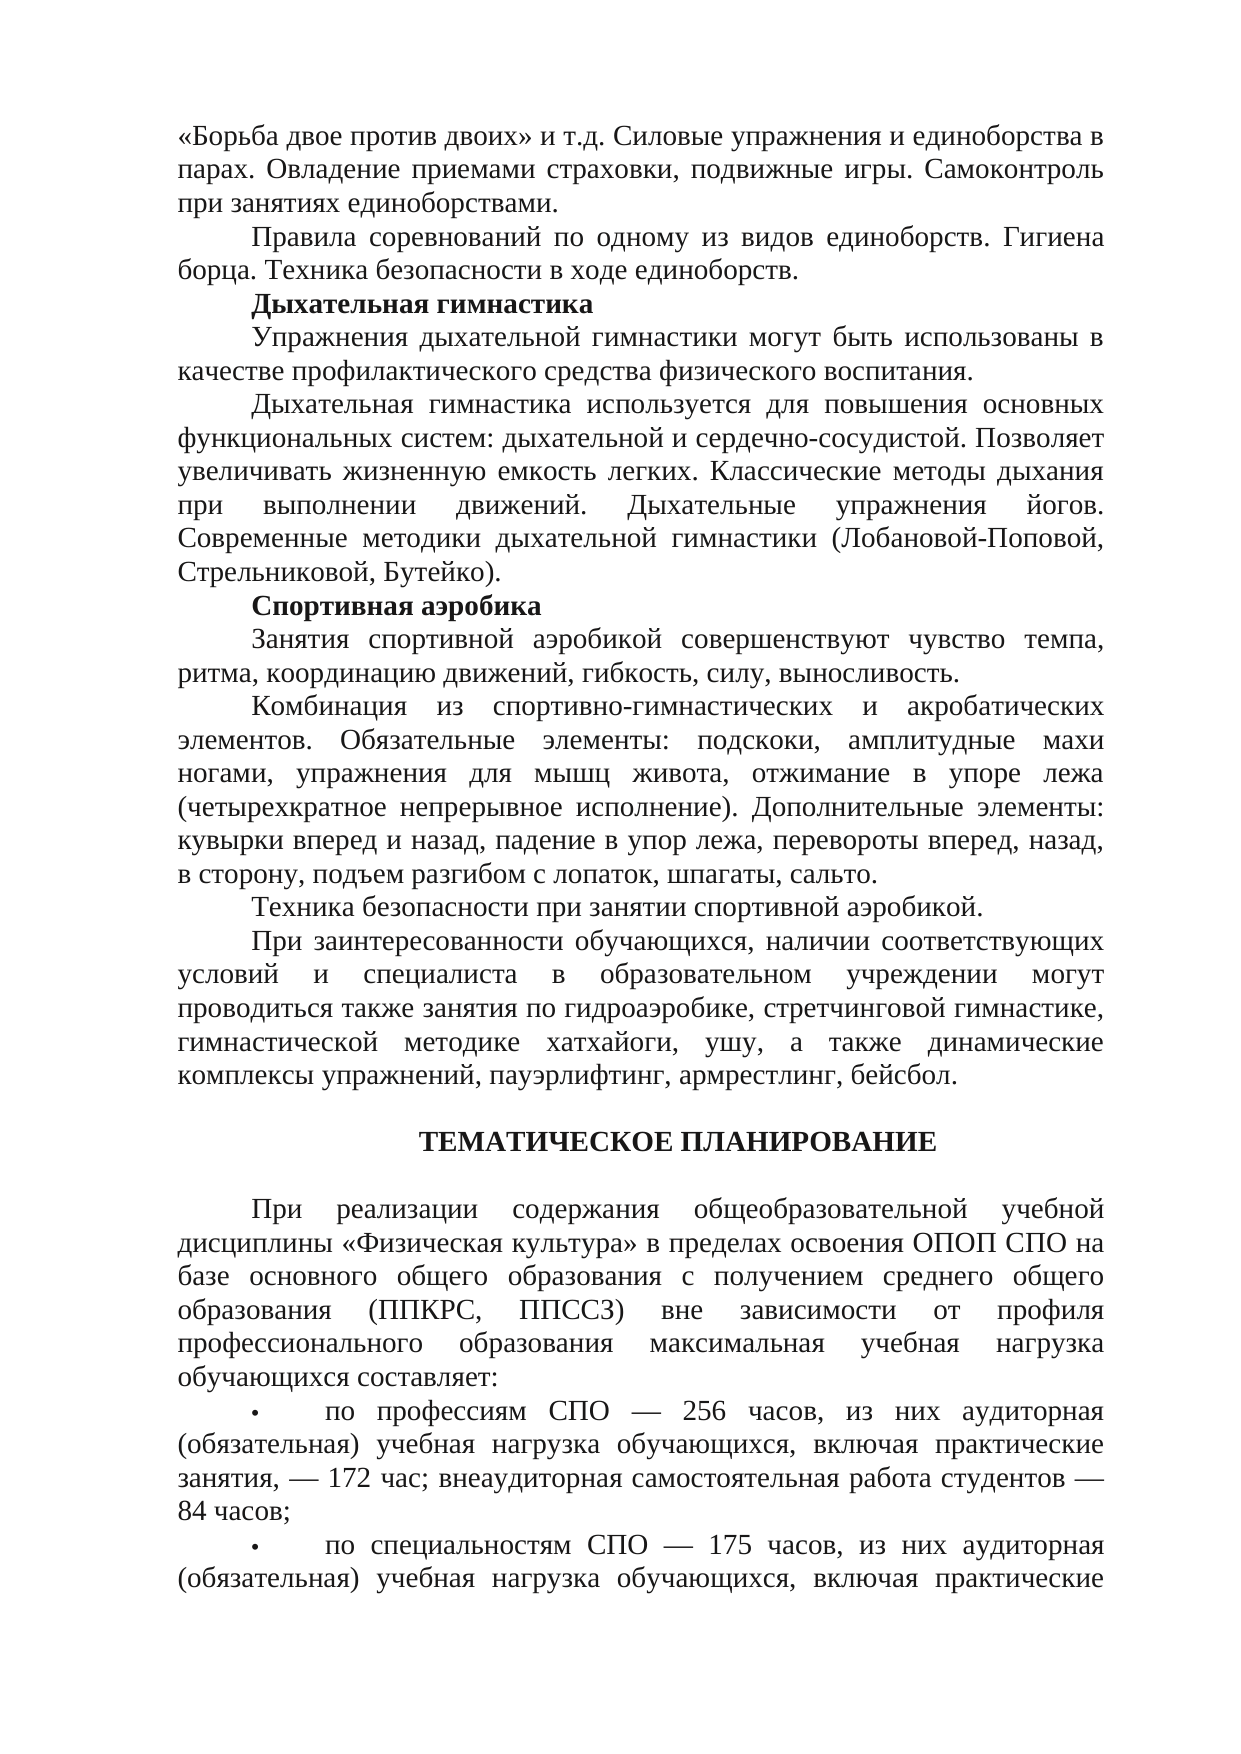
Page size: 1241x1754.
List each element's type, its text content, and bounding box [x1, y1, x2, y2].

text Дыхательная гимнастика используется для повышения основных функциональных систем: дыхательной и сердечно-сосудистой. Позволяет увеличивать жизненную емкость легких. Классические методы дыхания при выполнении движений. Дыхательные упражнения йогов. Современные методики дыхательной гимнастики (Лобановой-Поповой, Стрельниковой, Бутейко). [177, 386, 1105, 588]
subtitle Дыхательная гимнастика [177, 286, 1105, 319]
text Упражнения дыхательной гимнастики могут быть использованы в качестве профилактического средства физического воспитания. [177, 319, 1105, 386]
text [177, 118, 1105, 219]
list по профессиям СПО — 256 часов, из них аудиторная (обязательная) учебная нагрузка обучающихся, включая практические занятия, — 172 час; внеаудиторная самостоятельная работа студентов — 84 часов; [177, 1393, 1105, 1527]
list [177, 1527, 1105, 1594]
text При заинтересованности обучающихся, наличии соответствующих условий и специалиста в образовательном учреждении могут проводиться также занятия по гидроаэробике, стретчинговой гимнастике, гимнастической методике хатхайоги, ушу, а также динамические комплексы упражнений, пауэрлифтинг, армрестлинг, бейсбол. [177, 923, 1105, 1091]
text Техника безопасности при занятии спортивной аэробикой. [177, 889, 1105, 923]
text Комбинация из спортивно-гимнастических и акробатических элементов. Обязательные элементы: подскоки, амплитудные махи ногами, упражнения для мышц живота, отжимание в упоре лежа (четырехкратное непрерывное исполнение). Дополнительные элементы: кувырки вперед и назад, падение в упор лежа, перевороты вперед, назад, в сторону, подъем разгибом с лопаток, шпагаты, сальто. [177, 688, 1105, 889]
text Правила соревнований по одному из видов единоборств. Гигиена борца. Техника безопасности в ходе единоборств. [177, 219, 1105, 286]
subtitle Спортивная аэробика [177, 588, 1105, 621]
subtitle ТЕМАТИЧЕСКОЕ ПЛАНИРОВАНИЕ [177, 1124, 1105, 1158]
text Занятия спортивной аэробикой совершенствуют чувство темпа, ритма, координацию движений, гибкость, силу, выносливость. [177, 621, 1105, 688]
text При реализации содержания общеобразовательной учебной дисциплины «Физическая культура» в пределах освоения ОПОП СПО на базе основного общего образования с получением среднего общего образования (ППКРС, ППССЗ) вне зависимости от профиля профессионального образования максимальная учебная нагрузка обучающихся составляет: [177, 1191, 1105, 1393]
